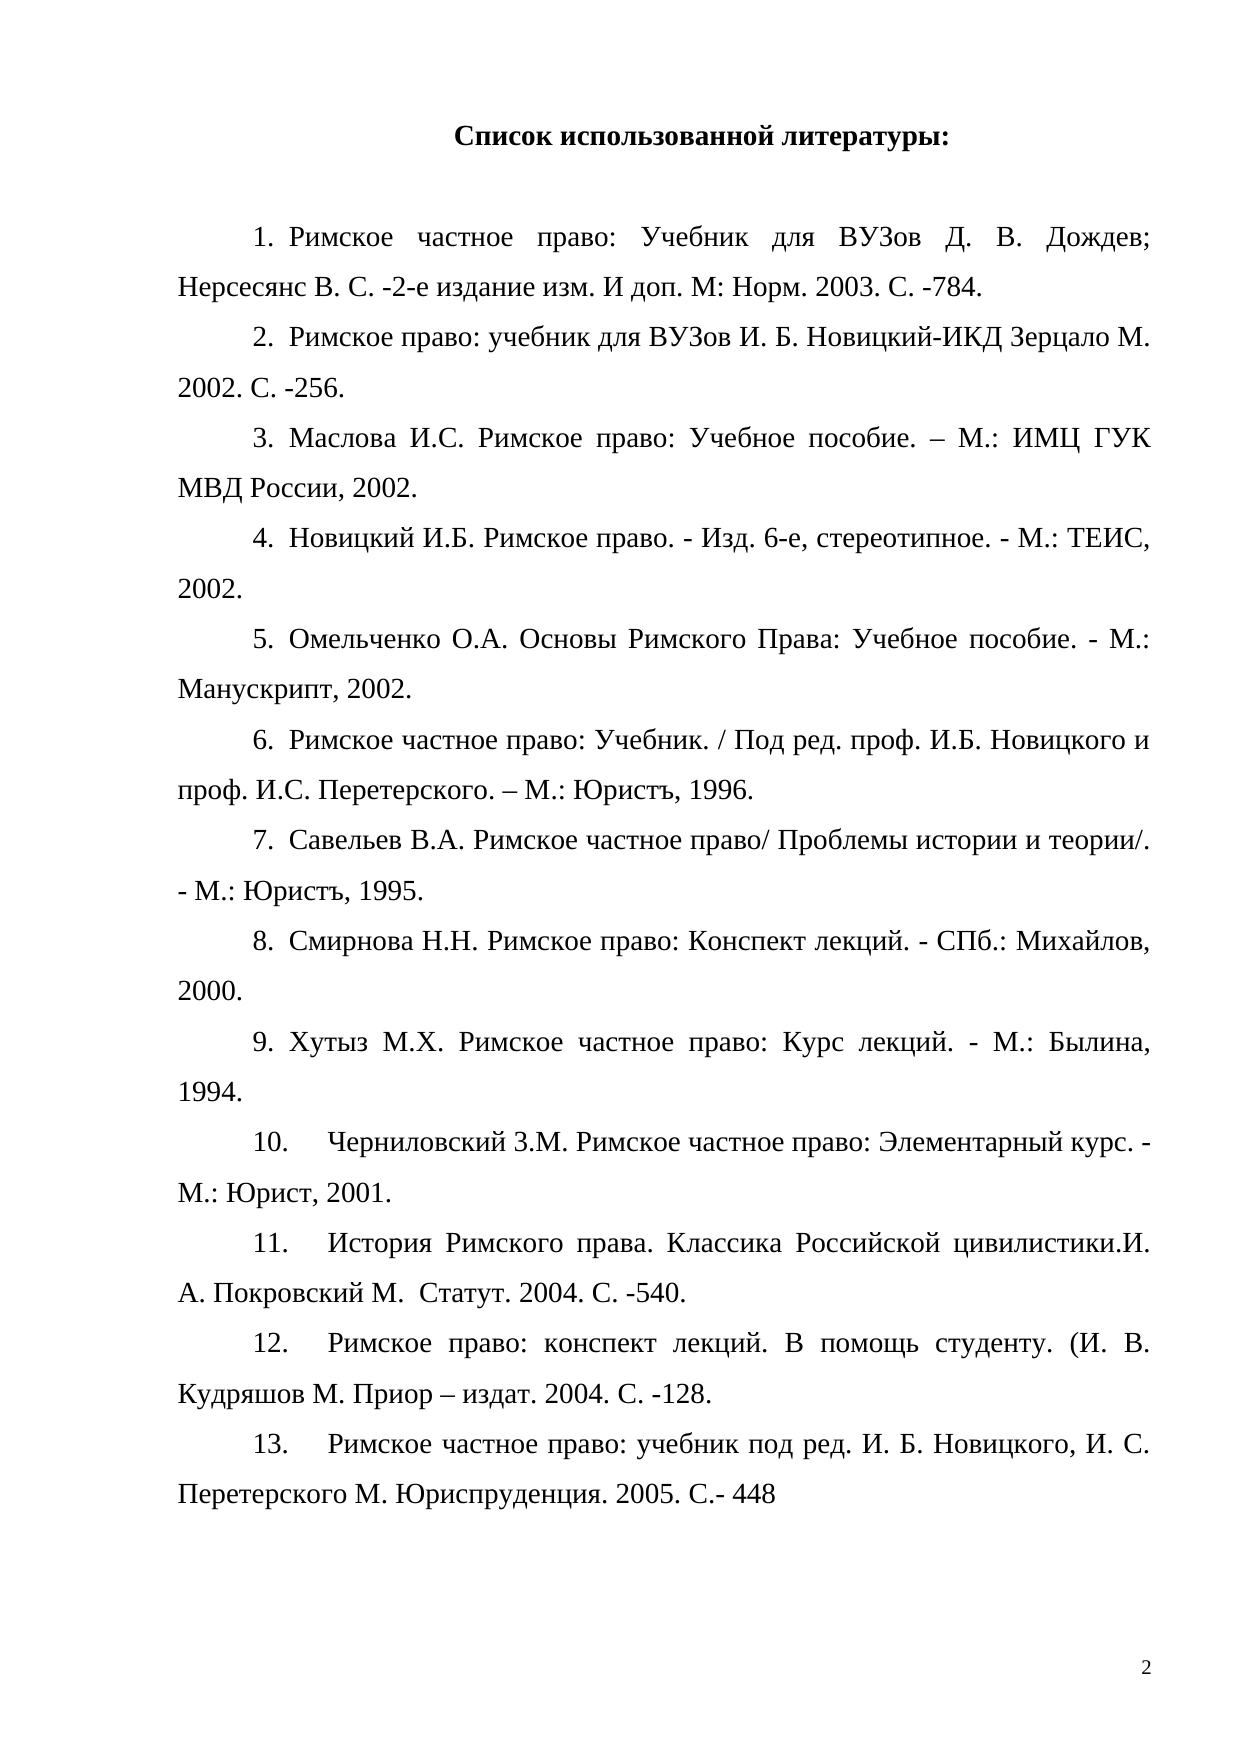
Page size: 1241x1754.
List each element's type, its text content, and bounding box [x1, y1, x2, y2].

text Список использованной литературы: [177, 118, 1152, 152]
list Новицкий И.Б. Римское право. - Изд. 6-е, стереотипное. - М.: ТЕИС, 2002. [177, 521, 1152, 604]
list Маслова И.С. Римское право: Учебное пособие. – М.: ИМЦ ГУК МВД России, 2002. [177, 420, 1152, 504]
list Омельченко О.А. Основы Римского Права: Учебное пособие. - М.: Манускрипт, 2002. [177, 621, 1152, 705]
list Римское частное право: учебник под ред. И. Б. Новицкого, И. С. Перетерского М. Юриспруденция. 2005. С.- 448 [177, 1426, 1152, 1510]
list Смирнова Н.Н. Римское право: Конспект лекций. - СПб.: Михайлов, 2000. [177, 923, 1152, 1007]
list Черниловский 3.М. Римское частное право: Элементарный курс. - М.: Юрист, 2001. [177, 1124, 1152, 1208]
list Хутыз М.Х. Римское частное право: Курс лекций. - М.: Былина, 1994. [177, 1024, 1152, 1108]
list Римское право: конспект лекций. В помощь студенту. (И. В. Кудряшов М. Приор – издат. 2004. С. -128. [177, 1326, 1152, 1409]
list История Римского права. Классика Российской цивилистики.И. А. Покровский М. Статут. 2004. С. -540. [177, 1225, 1152, 1309]
list Римское право: учебник для ВУЗов И. Б. Новицкий-ИКД Зерцало М. 2002. С. -256. [177, 319, 1152, 403]
list Римское частное право: Учебник. / Под ред. проф. И.Б. Новицкого и проф. И.С. Перетерского. – М.: Юристъ, 1996. [177, 722, 1152, 806]
list Римское частное право: Учебник для ВУЗов Д. В. Дождев; Нерсесянс В. С. -2-е издание изм. И доп. М: Норм. 2003. С. -784. [177, 219, 1152, 303]
list Савельев В.А. Римское частное право/ Проблемы истории и теории/. - М.: Юристъ, 1995. [177, 822, 1152, 906]
